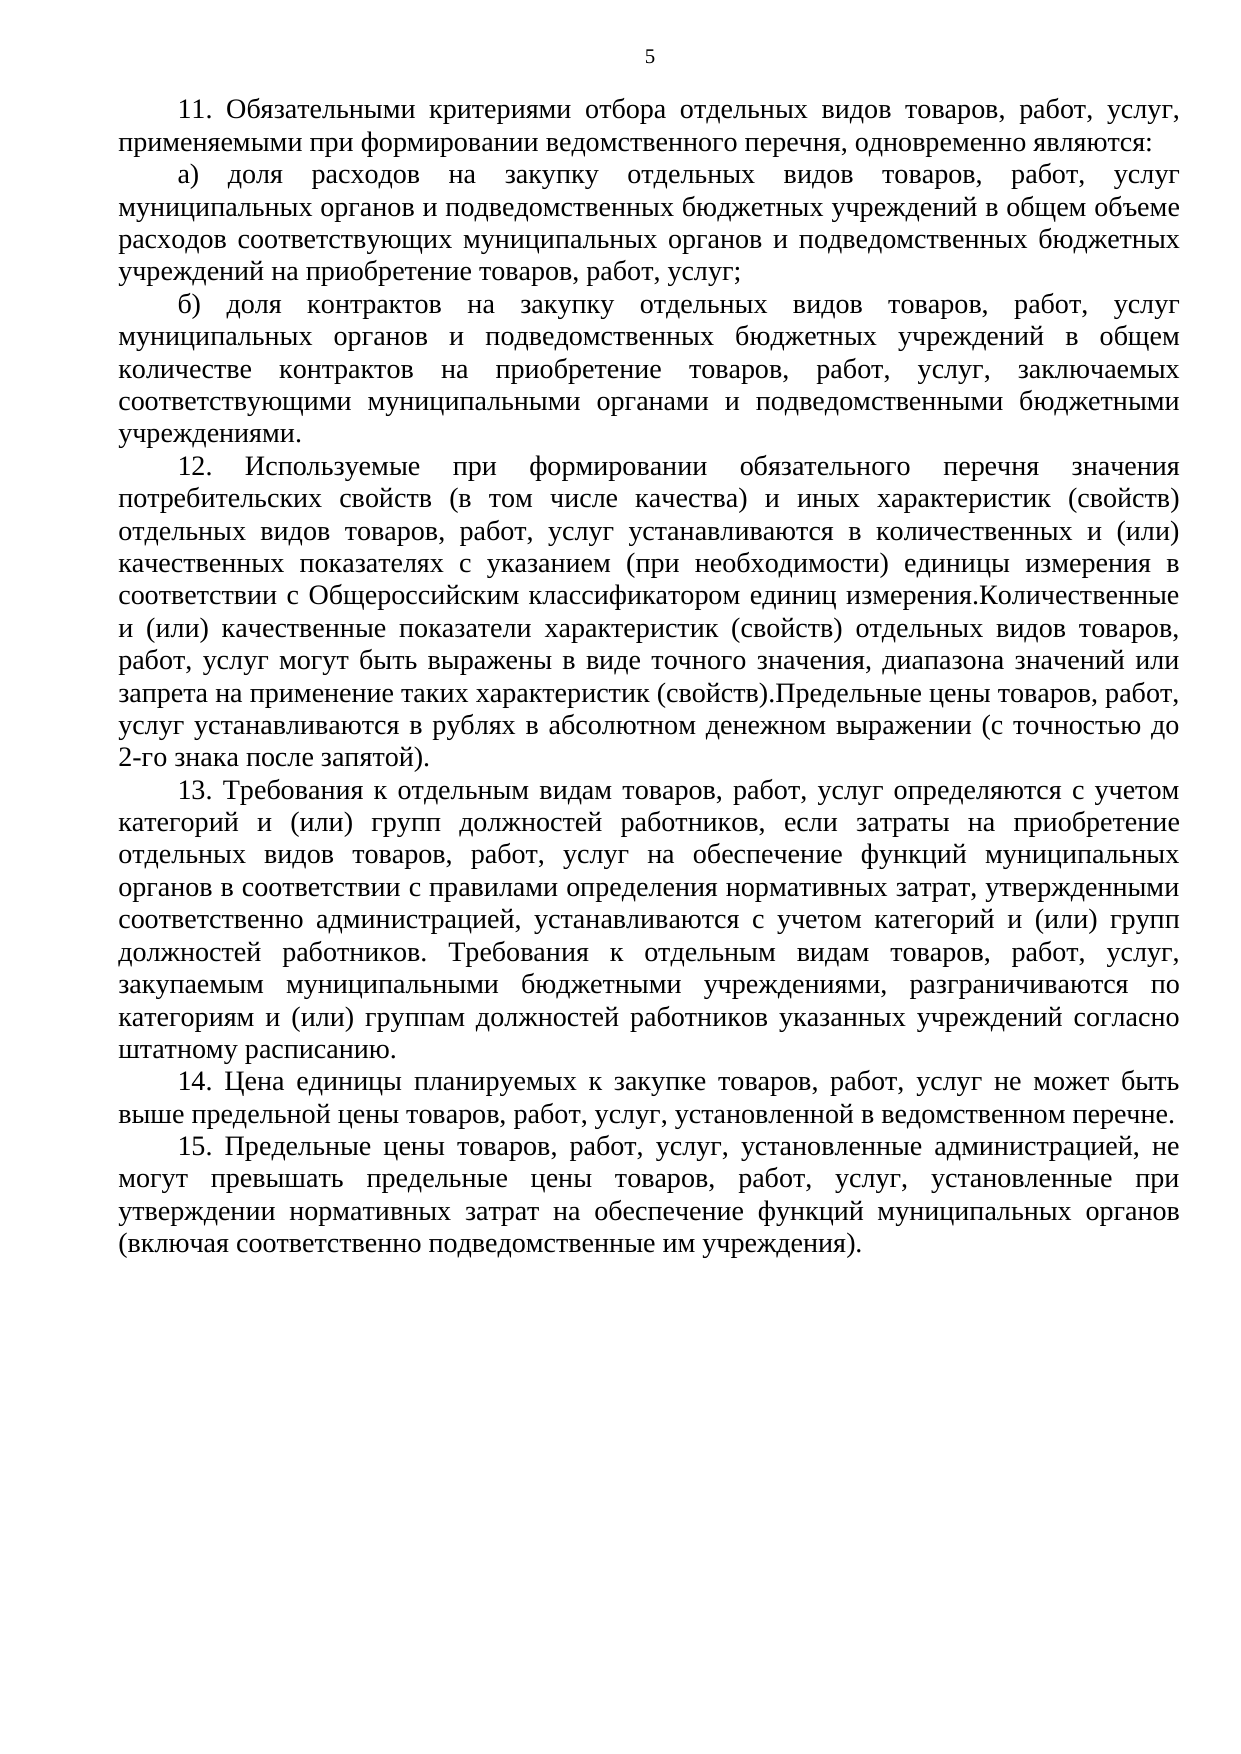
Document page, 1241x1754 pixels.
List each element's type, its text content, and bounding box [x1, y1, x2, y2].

text а) доля расходов на закупку отдельных видов товаров, работ, услуг муниципальных органов и подведомственных бюджетных учреждений в общем объеме расходов соответствующих муниципальных органов и подведомственных бюджетных учреждений на приобретение товаров, работ, услуг; [118, 157, 1181, 287]
text б) доля контрактов на закупку отдельных видов товаров, работ, услуг муниципальных органов и подведомственных бюджетных учреждений в общем количестве контрактов на приобретение товаров, работ, услуг, заключаемых соответствующими муниципальными органами и подведомственными бюджетными учреждениями. [118, 287, 1181, 449]
text 14. Цена единицы планируемых к закупке товаров, работ, услуг не может быть выше предельной цены товаров, работ, услуг, установленной в ведомственном перечне. [118, 1064, 1181, 1129]
text 13. Требования к отдельным видам товаров, работ, услуг определяются с учетом категорий и (или) групп должностей работников, если затраты на приобретение отдельных видов товаров, работ, услуг на обеспечение функций муниципальных органов в соответствии с правилами определения нормативных затрат, утвержденными соответственно администрацией, устанавливаются с учетом категорий и (или) групп должностей работников. Требования к отдельным видам товаров, работ, услуг, закупаемым муниципальными бюджетными учреждениями, разграничиваются по категориям и (или) группам должностей работников указанных учреждений согласно штатному расписанию. [118, 773, 1181, 1064]
text 12. Используемые при формировании обязательного перечня значения потребительских свойств (в том числе качества) и иных характеристик (свойств) отдельных видов товаров, работ, услуг устанавливаются в количественных и (или) качественных показателях с указанием (при необходимости) единицы измерения в соответствии с Общероссийским классификатором единиц измерения.Количественные и (или) качественные показатели характеристик (свойств) отдельных видов товаров, работ, услуг могут быть выражены в виде точного значения, диапазона значений или запрета на применение таких характеристик (свойств).Предельные цены товаров, работ, услуг устанавливаются в рублях в абсолютном денежном выражении (с точностью до 2-го знака после запятой). [118, 449, 1181, 773]
text 15. Предельные цены товаров, работ, услуг, установленные администрацией, не могут превышать предельные цены товаров, работ, услуг, установленные при утверждении нормативных затрат на обеспечение функций муниципальных органов (включая соответственно подведомственные им учреждения). [118, 1129, 1181, 1259]
text 11. Обязательными критериями отбора отдельных видов товаров, работ, услуг, применяемыми при формировании ведомственного перечня, одновременно являются: [118, 92, 1181, 157]
